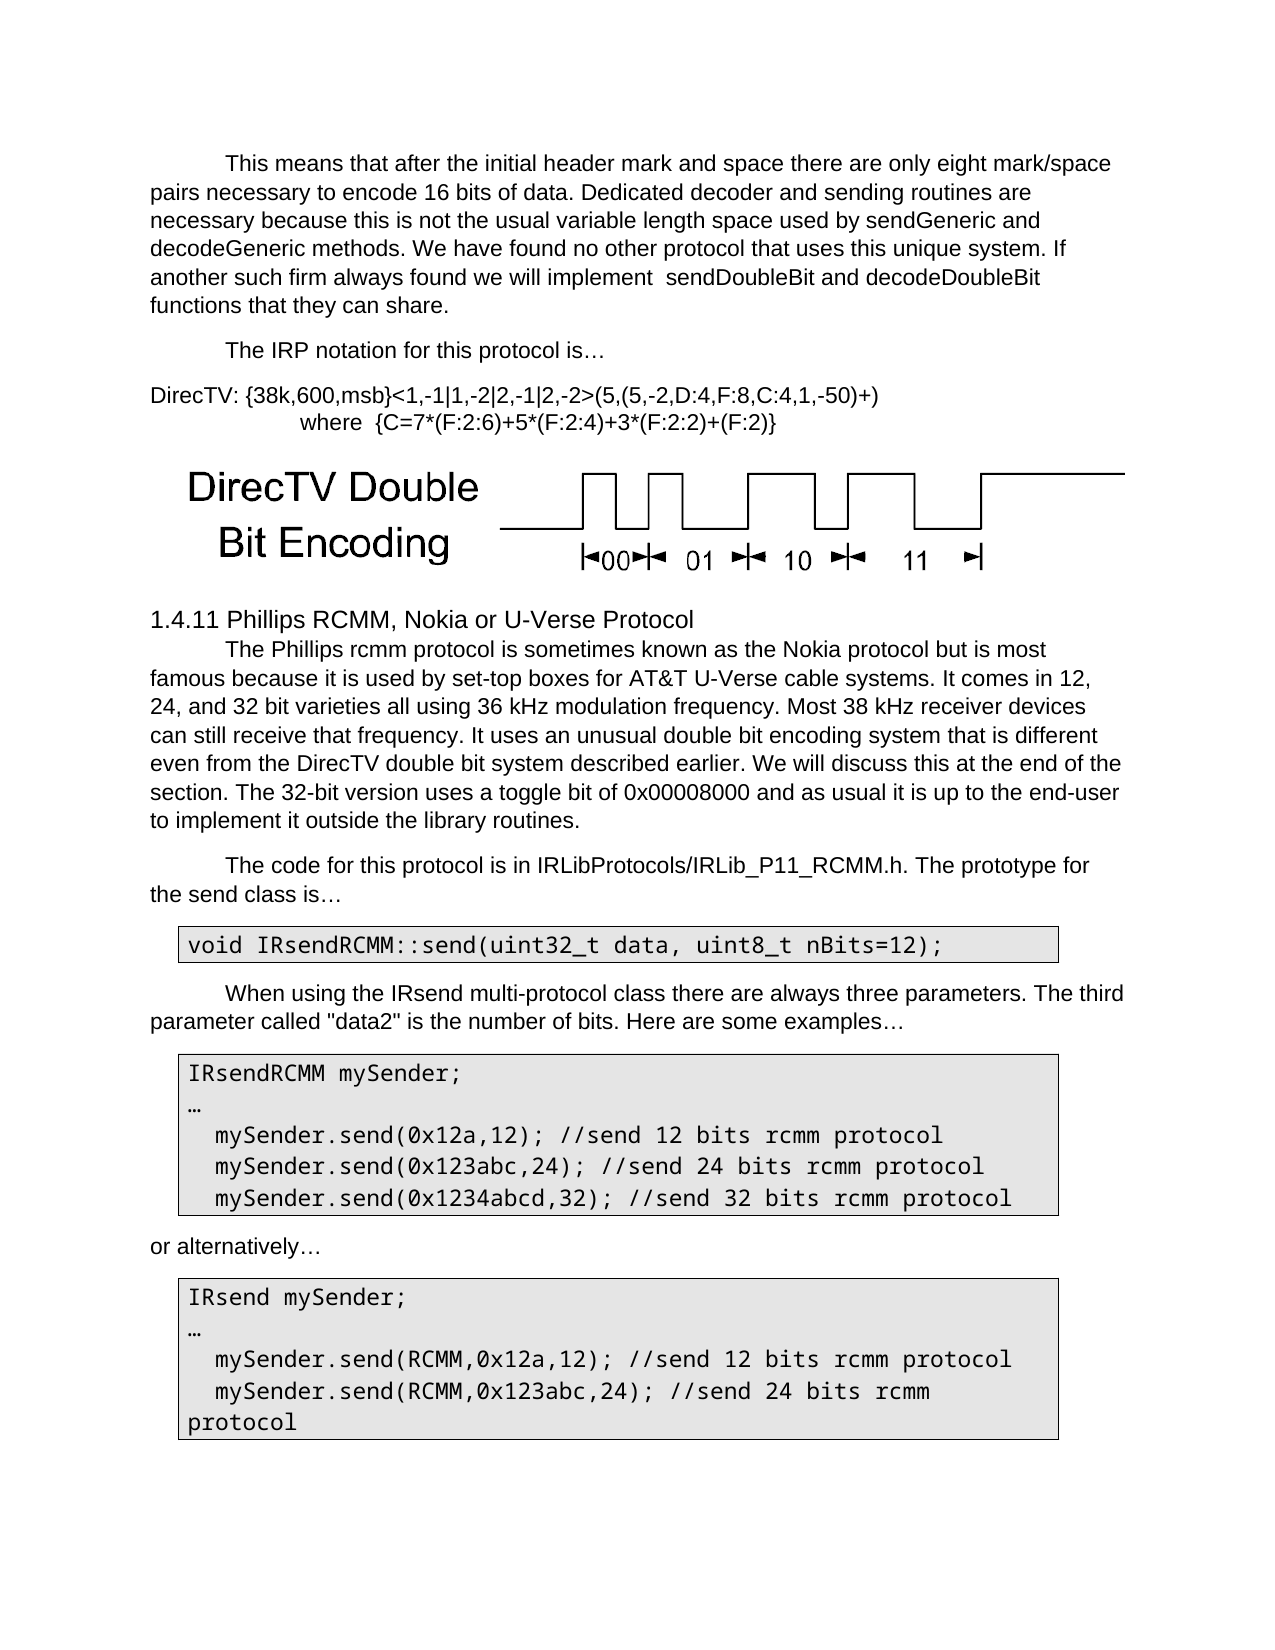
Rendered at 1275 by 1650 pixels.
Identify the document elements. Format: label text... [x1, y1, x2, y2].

text This means that after the initial header mark and space there are only eight mark/space pairs necessary to encode 16 bits of data. Dedicated decoder and sending routines are necessary because this is not the usual variable length space used by sendGeneric and decodeGeneric methods. We have found no other protocol that uses this unique system. If another such firm always found we will implement sendDoubleBit and decodeDoubleBit functions that they can share. [150, 150, 1125, 318]
text mySender.send(0x1234abcd,32); //send 32 bits rcmm protocol [179, 1178, 1058, 1215]
text When using the IRsend multi-protocol class there are always three parameters. The third parameter called "data2" is the number of bits. Here are some examples… [150, 980, 1125, 1035]
text The code for this protocol is in IRLibProtocols/IRLib_P11_RCMM.h. The prototype for the send class is… [150, 852, 1125, 907]
text The Phillips rcmm protocol is sometimes known as the Nokia protocol but is most famous because it is used by set-top boxes for AT&T U-Verse cable systems. It comes in 12, 24, and 32 bit varieties all using 36 kHz modulation frequency. Most 38 kHz receiver devices can still receive that frequency. It uses an unusual double bit encoding system that is different even from the DirecTV double bit system described earlier. We will discuss this at the end of the section. The 32-bit version uses a toggle bit of 0x00008000 and as usual it is up to the end-user to implement it outside the library routines. [150, 636, 1125, 833]
text void IRsendRCMM::send(uint32_t data, uint8_t nBits=12); [179, 927, 1058, 962]
text IRsendRCMM mySender; [179, 1055, 1058, 1085]
text DirecTV: {38k,600,msb}<1,-1|1,-2|2,-1|2,-2>(5,(5,-2,D:4,F:8,C:4,1,-50)+) [150, 382, 1125, 409]
text … [179, 1085, 1058, 1116]
text mySender.send(0x12a,12); //send 12 bits rcmm protocol [179, 1116, 1058, 1147]
text mySender.send(RCMM,0x123abc,24); //send 24 bits rcmm protocol [179, 1371, 1058, 1439]
subtitle 1.4.11 Phillips RCMM, Nokia or U-Verse Protocol [150, 605, 1125, 634]
text or alternatively… [150, 1233, 1125, 1259]
text IRsend mySender; [179, 1279, 1058, 1309]
text where {C=7*(F:2:6)+5*(F:2:4)+3*(F:2:2)+(F:2)} [225, 409, 1125, 435]
text mySender.send(RCMM,0x12a,12); //send 12 bits rcmm protocol [179, 1340, 1058, 1371]
text … [179, 1309, 1058, 1340]
text mySender.send(0x123abc,24); //send 24 bits rcmm protocol [179, 1147, 1058, 1178]
text The IRP notation for this protocol is… [150, 337, 1125, 364]
